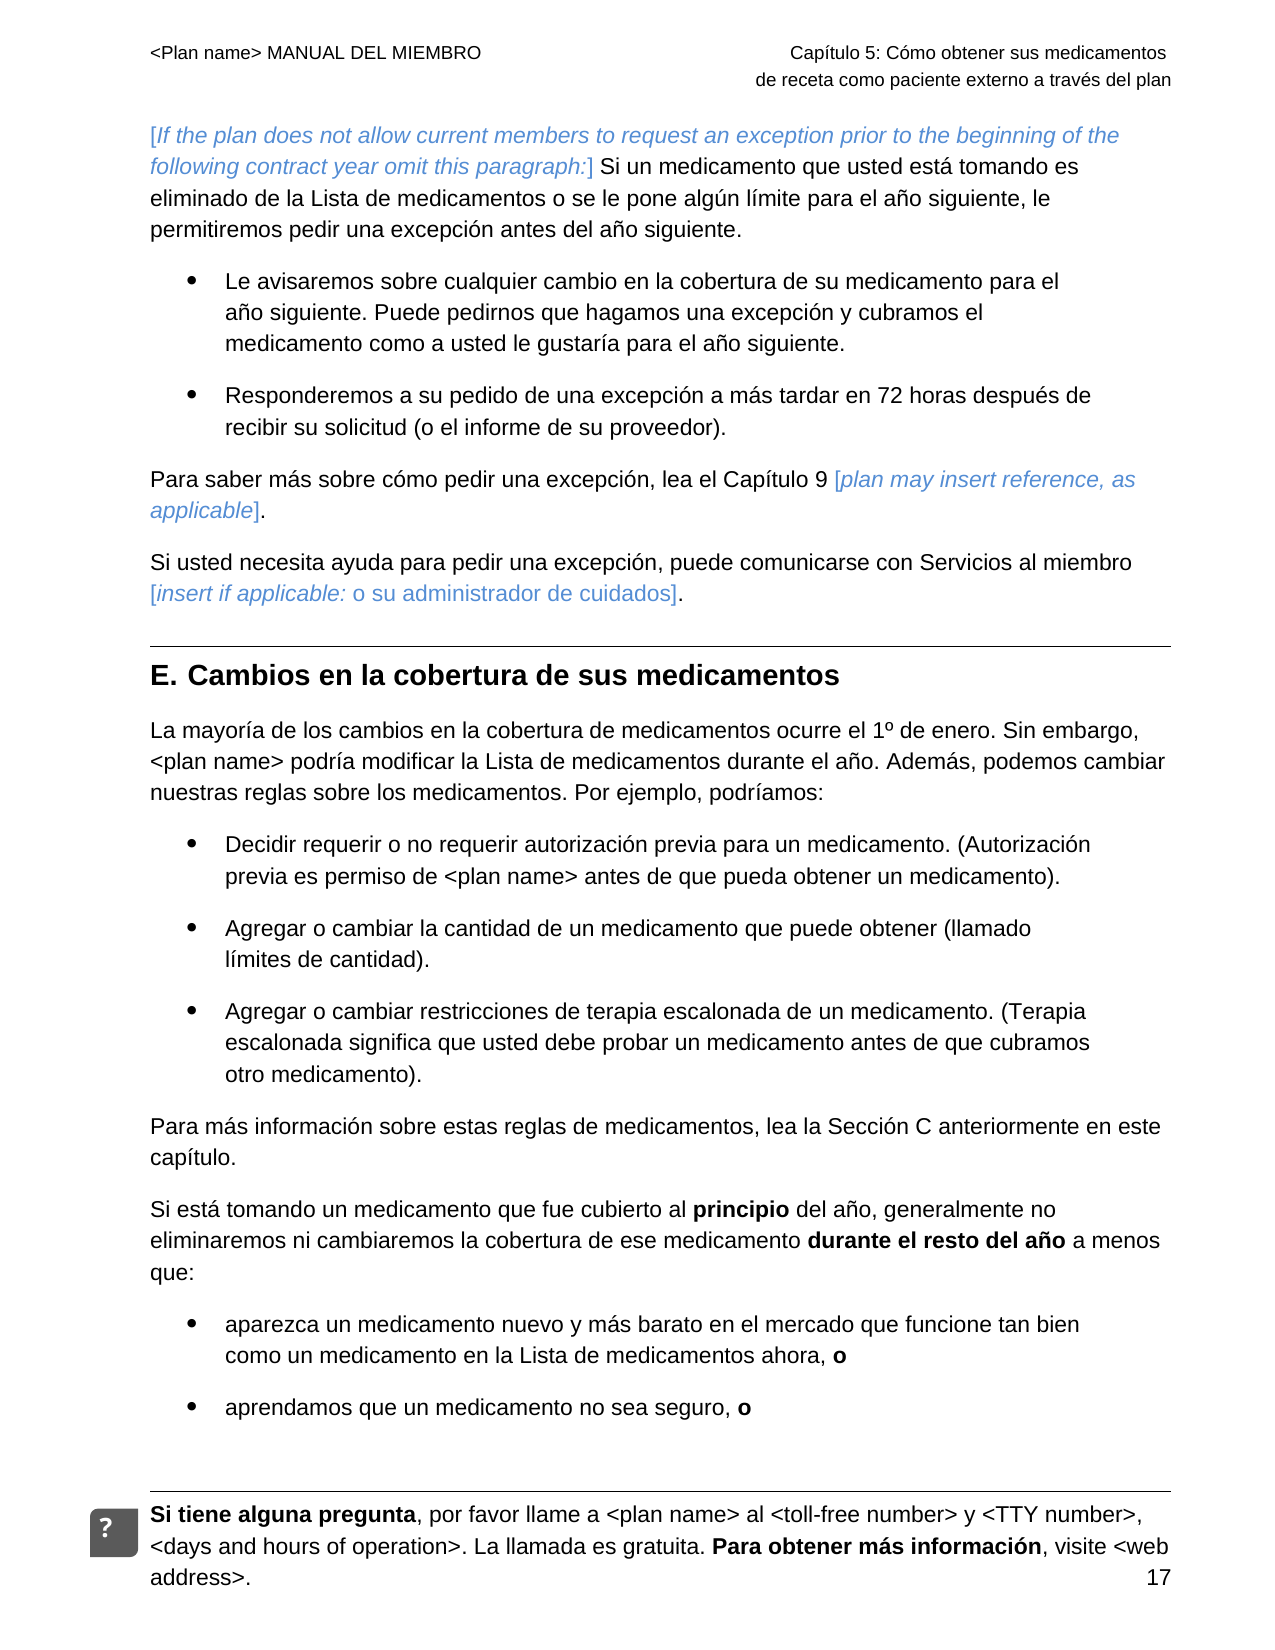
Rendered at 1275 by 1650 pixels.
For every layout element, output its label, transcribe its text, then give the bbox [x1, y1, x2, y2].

list Le avisaremos sobre cualquier cambio en la cobertura de su medicamento para el año siguiente. Puede pedirnos que hagamos una excepción y cubramos el medicamento como a usted le gustaría para el año siguiente. [187, 264, 1096, 358]
list [If the plan does not allow current members to request an exception prior to the beginning of the following contract year omit this paragraph:] Si un medicamento que usted está tomando es eliminado de la Lista de medicamentos o se le pone algún límite para el año siguiente, le permitiremos pedir una excepción antes del año siguiente. [150, 118, 1171, 243]
text Para más información sobre estas reglas de medicamentos, lea la Sección C anteriormente en este capítulo. [150, 1109, 1171, 1172]
subtitle E. Cambios en la cobertura de sus medicamentos [150, 647, 1171, 692]
text La mayoría de los cambios en la cobertura de medicamentos ocurre el 1º de enero. Sin embargo, <plan name> podría modificar la Lista de medicamentos durante el año. Además, podemos cambiar nuestras reglas sobre los medicamentos. Por ejemplo, podríamos: [150, 713, 1171, 807]
list Responderemos a su pedido de una excepción a más tardar en 72 horas después de recibir su solicitud (o el informe de su proveedor). [187, 379, 1096, 441]
list aparezca un medicamento nuevo y más barato en el mercado que funcione tan bien como un medicamento en la Lista de medicamentos ahora, o [187, 1307, 1096, 1369]
list Si usted necesita ayuda para pedir una excepción, puede comunicarse con Servicios al miembro [insert if applicable: o su administrador de cuidados]. [150, 546, 1171, 608]
list Agregar o cambiar restricciones de terapia escalonada de un medicamento. (Terapia escalonada significa que usted debe probar un medicamento antes de que cubramos otro medicamento). [187, 994, 1096, 1088]
list aprendamos que un medicamento no sea seguro, o [187, 1390, 1096, 1422]
list Agregar o cambiar la cantidad de un medicamento que puede obtener (llamado límites de cantidad). [187, 911, 1096, 974]
list Decidir requerir o no requerir autorización previa para un medicamento. (Autorización previa es permiso de <plan name> antes de que pueda obtener un medicamento). [187, 828, 1096, 890]
list Para saber más sobre cómo pedir una excepción, lea el Capítulo 9 [plan may insert reference, as applicable]. [150, 462, 1171, 525]
text Si está tomando un medicamento que fue cubierto al principio del año, generalmente no eliminaremos ni cambiaremos la cobertura de ese medicamento durante el resto del año a menos que: [150, 1192, 1171, 1286]
